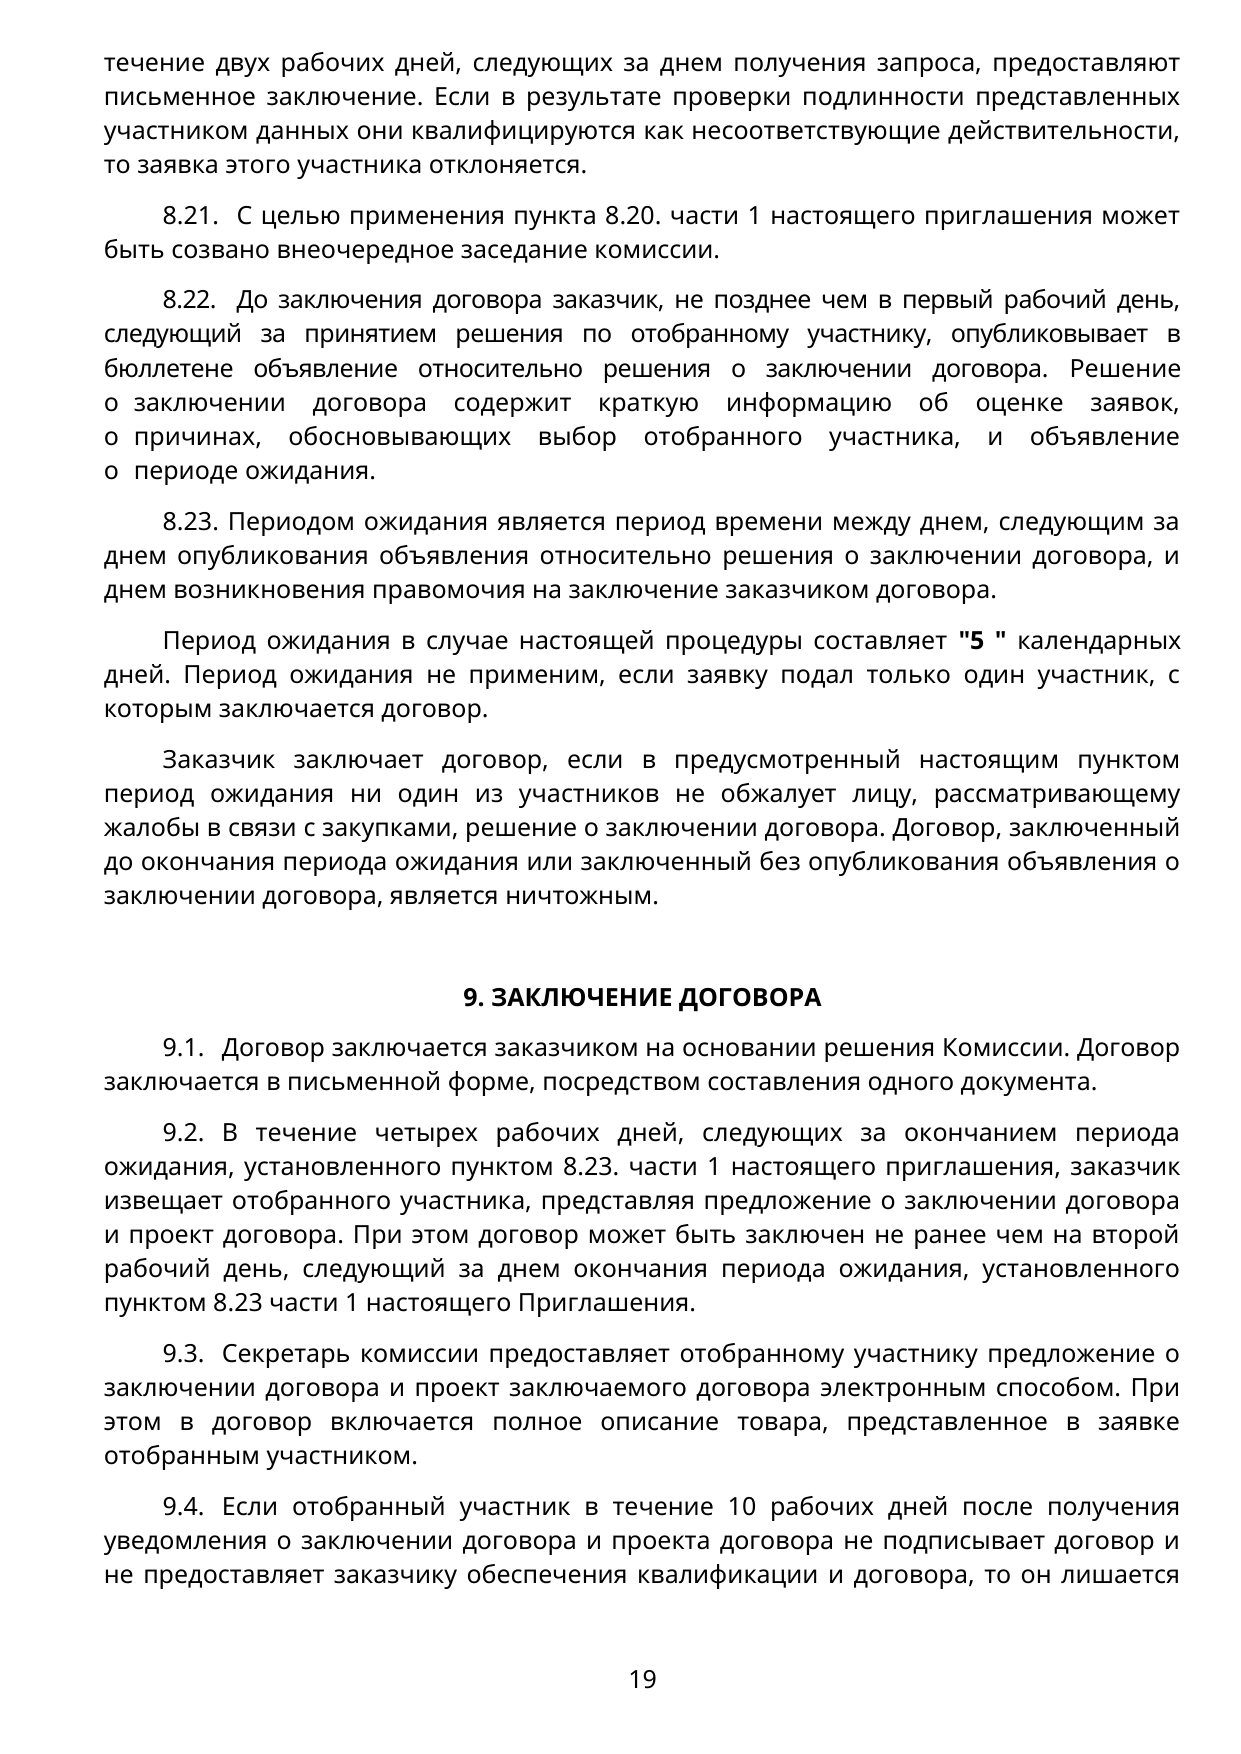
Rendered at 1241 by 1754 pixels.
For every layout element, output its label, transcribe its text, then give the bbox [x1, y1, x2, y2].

text 9.1. Договор заключается заказчиком на основании решения Комиссии. Договор заключается в письменной форме, посредством составления одного документа. [103, 1030, 1181, 1098]
text Заказчик заключает договор, если в предусмотренный настоящим пунктом период ожидания ни один из участников не обжалует лицу, рассматривающему жалобы в связи с закупками, решение о заключении договора. Договор, заключенный до окончания периода ожидания или заключенный без опубликования объявления о заключении договора, является ничтожным. [103, 741, 1181, 912]
text 9.2. В течение четырех рабочих дней, следующих за окончанием периода ожидания, установленного пунктом 8.23. части 1 настоящего приглашения, заказчик извещает отобранного участника, представляя предложение о заключении договора и проект договора. При этом договор может быть заключен не ранее чем на второй рабочий день, следующий за днем окончания периода ожидания, установленного пунктом 8.23 части 1 настоящего Приглашения. [103, 1115, 1181, 1319]
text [103, 44, 1181, 181]
text Период ожидания в случае настоящей процедуры составляет "5 " календарных дней. Период ожидания не применим, если заявку подал только один участник, с которым заключается договор. [103, 623, 1181, 725]
text 9.3. Секретарь комиссии предоставляет отобранному участнику предложение о заключении договора и проект заключаемого договора электронным способом. При этом в договор включается полное описание товара, представленное в заявке отобранным участником. [103, 1336, 1181, 1472]
text 8.21. С целью применения пункта 8.20. части 1 настоящего приглашения может быть созвано внеочередное заседание комиссии. [103, 197, 1181, 265]
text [103, 1489, 1181, 1591]
text 9. ЗАКЛЮЧЕНИЕ ДОГОВОРА [103, 979, 1181, 1013]
text 8.22. До заключения договора заказчик, не позднее чем в первый рабочий день, следующий за принятием решения по отобранному участнику, опубликовывает в бюллетене объявление относительно решения о заключении договора. Решение о заключении договора содержит краткую информацию об оценке заявок, о причинах, обосновывающих выбор отобранного участника, и объявление о периоде ожидания. [103, 282, 1181, 487]
text 8.23. Периодом ожидания является период времени между днем, следующим за днем опубликования объявления относительно решения о заключении договора, и днем возникновения правомочия на заключение заказчиком договора. [103, 504, 1181, 606]
